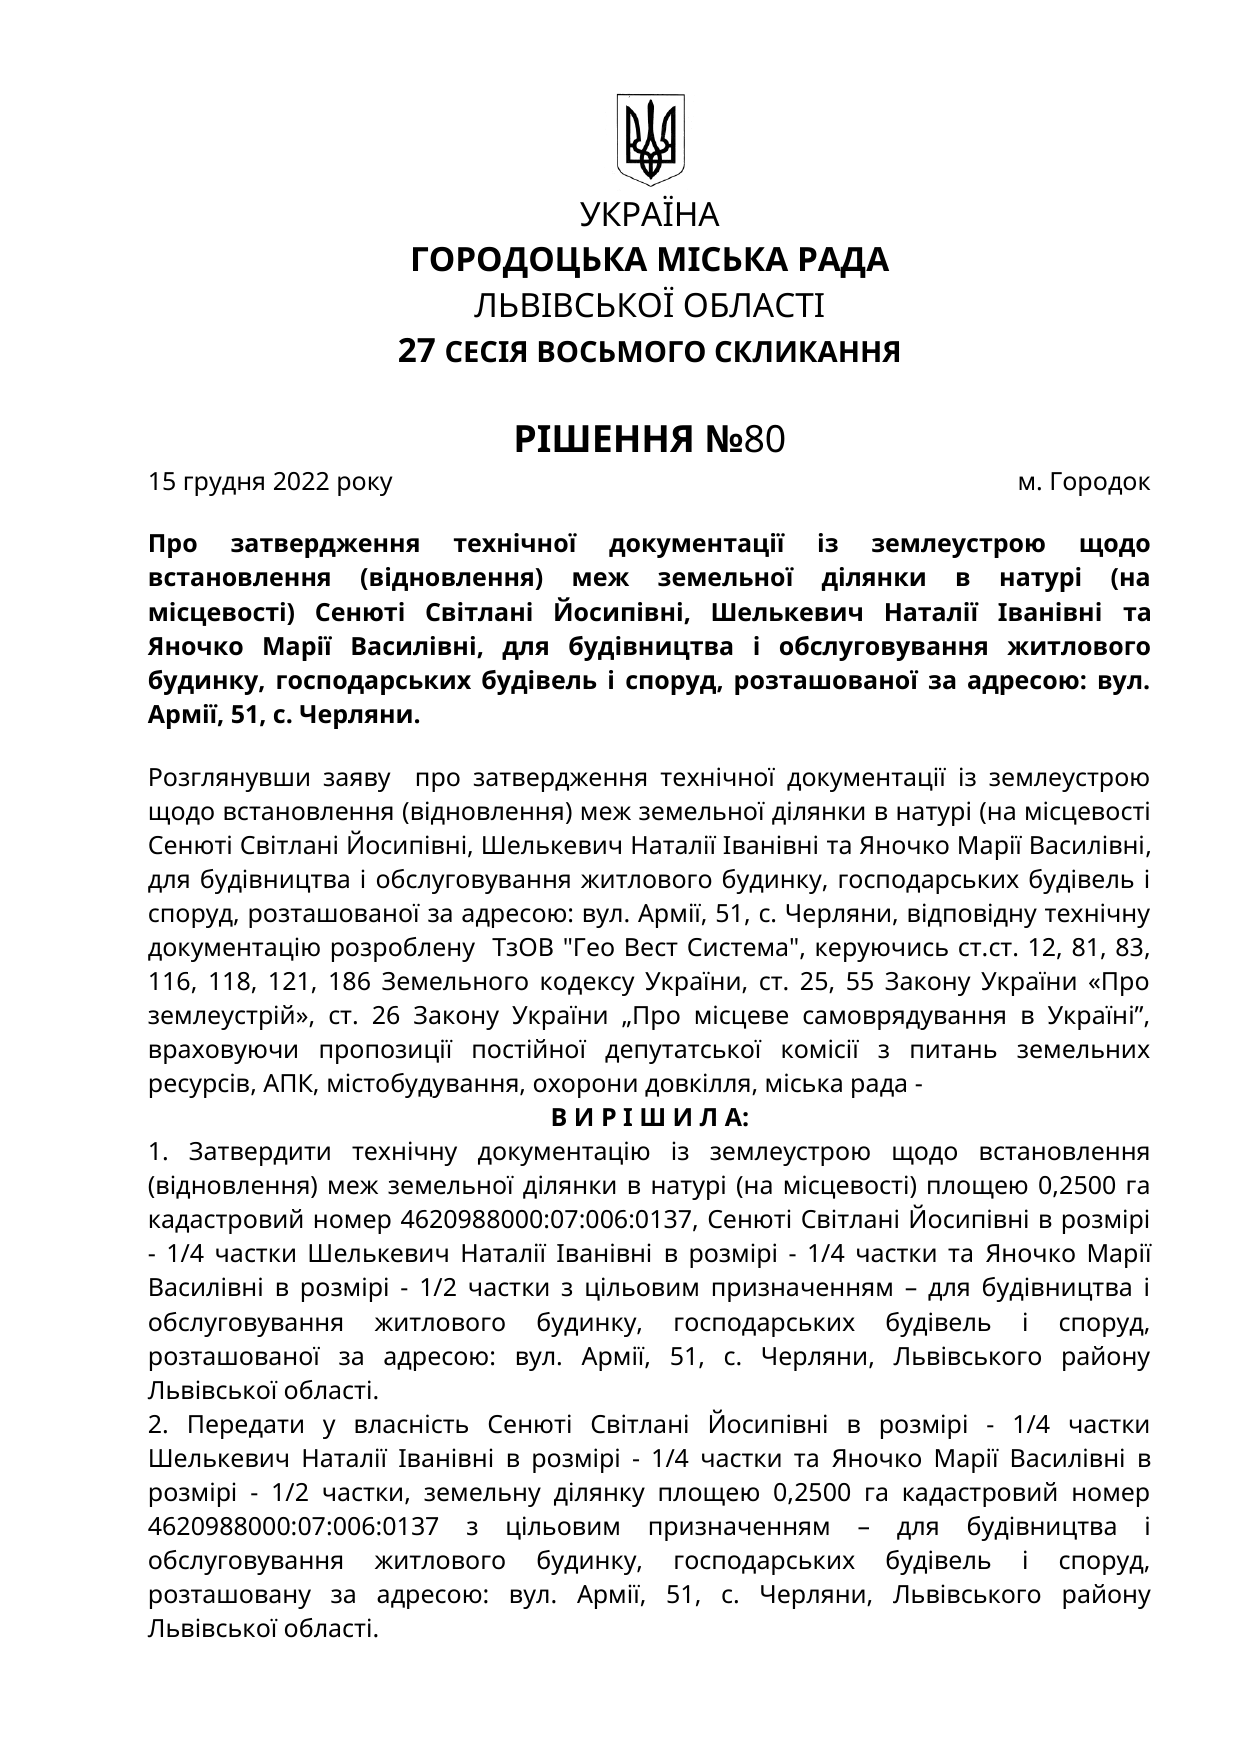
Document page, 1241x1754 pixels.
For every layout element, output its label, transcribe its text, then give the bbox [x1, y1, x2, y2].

text УКРАЇНА [148, 191, 1152, 236]
text 1. Затвердити технічну документацію із землеустрою щодо встановлення (відновлення) меж земельної ділянки в натурі (на місцевості) площею 0,2500 га кадастровий номер 4620988000:07:006:0137, Сенюті Світлані Йосипівні в розмірі - 1/4 частки Шелькевич Наталії Іванівні в розмірі - 1/4 частки та Яночко Марії Василівні в розмірі - 1/2 частки з цільовим призначенням – для будівництва і обслуговування житлового будинку, господарських будівель і споруд, розташованої за адресою: вул. Армії, 51, с. Черляни, Львівського району Львівської області. [148, 1134, 1152, 1406]
text Про затвердження технічної документації із землеустрою щодо встановлення (відновлення) меж земельної ділянки в натурі (на місцевості) Сенюті Світлані Йосипівні, Шелькевич Наталії Іванівні та Яночко Марії Василівні, для будівництва і обслуговування житлового будинку, господарських будівель і споруд, розташованої за адресою: вул. Армії, 51, с. Черляни. [148, 526, 1152, 730]
text 2. Передати у власність Сенюті Світлані Йосипівні в розмірі - 1/4 частки Шелькевич Наталії Іванівні в розмірі - 1/4 частки та Яночко Марії Василівні в розмірі - 1/2 частки, земельну ділянку площею 0,2500 га кадастровий номер 4620988000:07:006:0137 з цільовим призначенням – для будівництва і обслуговування житлового будинку, господарських будівель і споруд, розташовану за адресою: вул. Армії, 51, с. Черляни, Львівського району Львівської області. [148, 1406, 1152, 1645]
text ЛЬВІВСЬКОЇ ОБЛАСТІ [148, 282, 1152, 327]
picture [604, 88, 696, 191]
text ГОРОДОЦЬКА МІСЬКА РАДА [148, 236, 1152, 282]
text 15 грудня 2022 року м. Городок [148, 463, 1152, 497]
text В И Р І Ш И Л А: [148, 1100, 1152, 1134]
text РІШЕННЯ №80 [148, 412, 1152, 463]
text Розглянувши заяву про затвердження технічної документації із землеустрою щодо встановлення (відновлення) меж земельної ділянки в натурі (на місцевості Сенюті Світлані Йосипівні, Шелькевич Наталії Іванівні та Яночко Марії Василівні, для будівництва і обслуговування житлового будинку, господарських будівель і споруд, розташованої за адресою: вул. Армії, 51, с. Черляни, відповідну технічну документацію розроблену ТзОВ "Гео Вест Система", керуючись ст.ст. 12, 81, 83, 116, 118, 121, 186 Земельного кодексу України, ст. 25, 55 Закону України «Про землеустрій», ст. 26 Закону України „Про місцеве самоврядування в Україні”, враховуючи пропозиції постійної депутатської комісії з питань земельних ресурсів, АПК, містобудування, охорони довкілля, міська рада - [148, 759, 1152, 1100]
text 27 сесія восьмого скликання [148, 327, 1152, 372]
